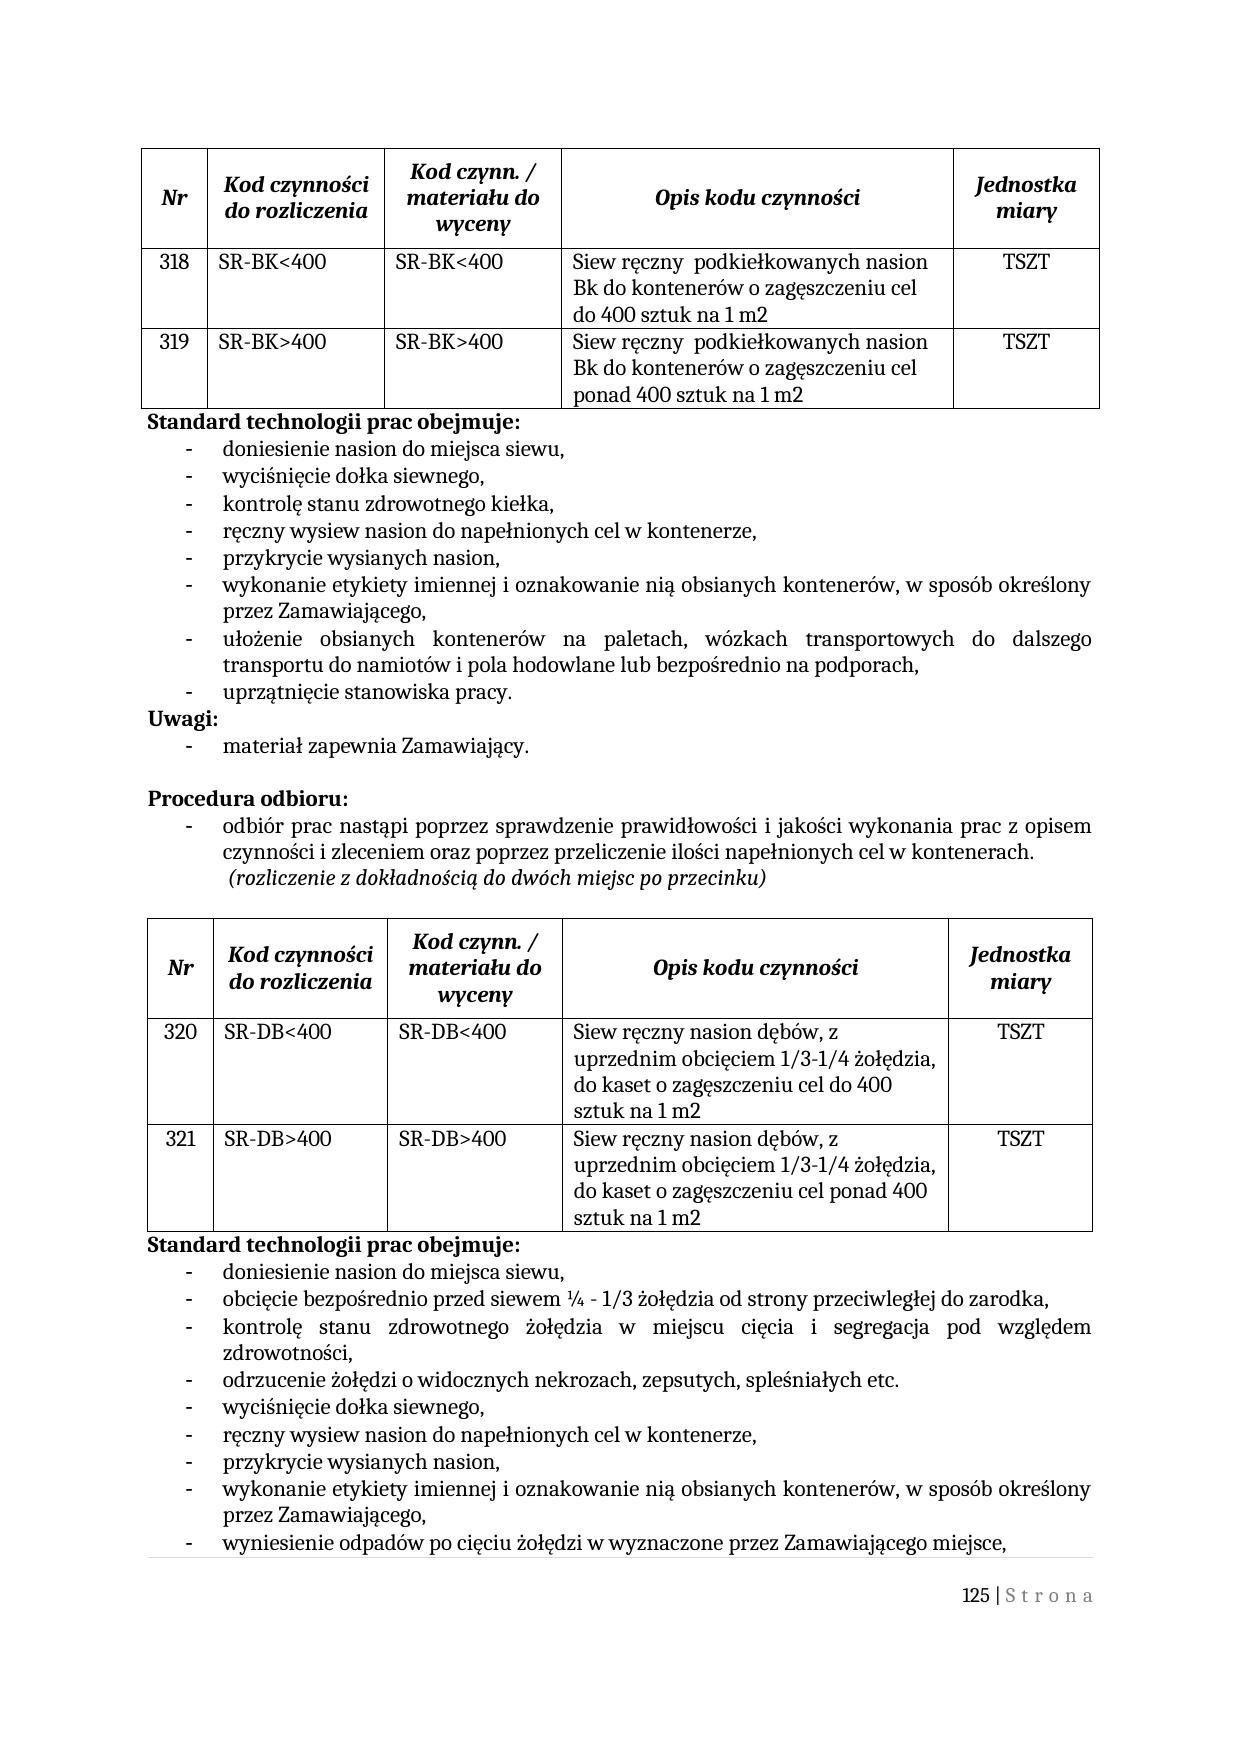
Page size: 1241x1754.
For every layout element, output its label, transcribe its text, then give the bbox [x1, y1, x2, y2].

list ułożenie obsianych kontenerów na paletach, wózkach transportowych do dalszego transportu do namiotów i pola hodowlane lub bezpośrednio na podporach, [185, 625, 1093, 678]
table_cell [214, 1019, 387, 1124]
list ręczny wysiew nasion do napełnionych cel w kontenerze, [185, 1421, 1093, 1448]
text (rozliczenie z dokładnością do dwóch miejsc po przecinku) [153, 865, 1093, 892]
list uprzątnięcie stanowiska pracy. [185, 678, 1093, 705]
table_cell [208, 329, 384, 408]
list przykrycie wysianych nasion, [185, 1448, 1093, 1475]
list odrzucenie żołędzi o widocznych nekrozach, zepsutych, spleśniałych etc. [185, 1366, 1093, 1393]
list doniesienie nasion do miejsca siewu, [185, 1258, 1093, 1285]
list przykrycie wysianych nasion, [185, 544, 1093, 571]
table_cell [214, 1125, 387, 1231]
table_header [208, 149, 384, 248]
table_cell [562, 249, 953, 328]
list materiał zapewnia Zamawiający. [185, 732, 1093, 759]
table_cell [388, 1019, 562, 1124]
list ręczny wysiew nasion do napełnionych cel w kontenerze, [185, 517, 1093, 544]
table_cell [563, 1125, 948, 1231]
list odbiór prac nastąpi poprzez sprawdzenie prawidłowości i jakości wykonania prac z opisem czynności i zleceniem oraz poprzez przeliczenie ilości napełnionych cel w kontenerach. [185, 812, 1093, 865]
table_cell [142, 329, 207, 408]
list kontrolę stanu zdrowotnego kiełka, [185, 489, 1093, 517]
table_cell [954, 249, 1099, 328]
list wyciśnięcie dołka siewnego, [185, 1393, 1093, 1421]
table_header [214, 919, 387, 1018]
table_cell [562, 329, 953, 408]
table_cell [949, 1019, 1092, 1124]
list wykonanie etykiety imiennej i oznakowanie nią obsianych kontenerów, w sposób określony przez Zamawiającego, [185, 1475, 1093, 1528]
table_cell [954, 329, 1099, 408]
list obcięcie bezpośrednio przed siewem ¼ - 1/3 żołędzia od strony przeciwległej do zarodka, [185, 1285, 1093, 1313]
text Uwagi: [148, 705, 1093, 732]
list doniesienie nasion do miejsca siewu, [185, 435, 1093, 462]
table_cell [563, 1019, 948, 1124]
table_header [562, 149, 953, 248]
text Standard technologii prac obejmuje: [148, 409, 1093, 435]
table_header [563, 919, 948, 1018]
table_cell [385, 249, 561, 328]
list wyciśnięcie dołka siewnego, [185, 462, 1093, 489]
text Procedura odbioru: [148, 785, 1093, 812]
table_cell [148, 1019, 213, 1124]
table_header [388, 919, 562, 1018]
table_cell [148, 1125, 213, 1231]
list kontrolę stanu zdrowotnego żołędzia w miejscu cięcia i segregacja pod względem zdrowotności, [185, 1313, 1093, 1366]
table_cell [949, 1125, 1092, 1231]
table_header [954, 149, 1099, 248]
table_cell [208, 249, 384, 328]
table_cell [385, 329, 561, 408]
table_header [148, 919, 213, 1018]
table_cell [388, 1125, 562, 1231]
text Standard technologii prac obejmuje: [148, 1232, 1093, 1258]
list wyniesienie odpadów po cięciu żołędzi w wyznaczone przez Zamawiającego miejsce, [185, 1528, 1093, 1556]
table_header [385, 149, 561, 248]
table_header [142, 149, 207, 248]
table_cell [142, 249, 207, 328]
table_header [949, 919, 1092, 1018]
list wykonanie etykiety imiennej i oznakowanie nią obsianych kontenerów, w sposób określony przez Zamawiającego, [185, 571, 1093, 625]
